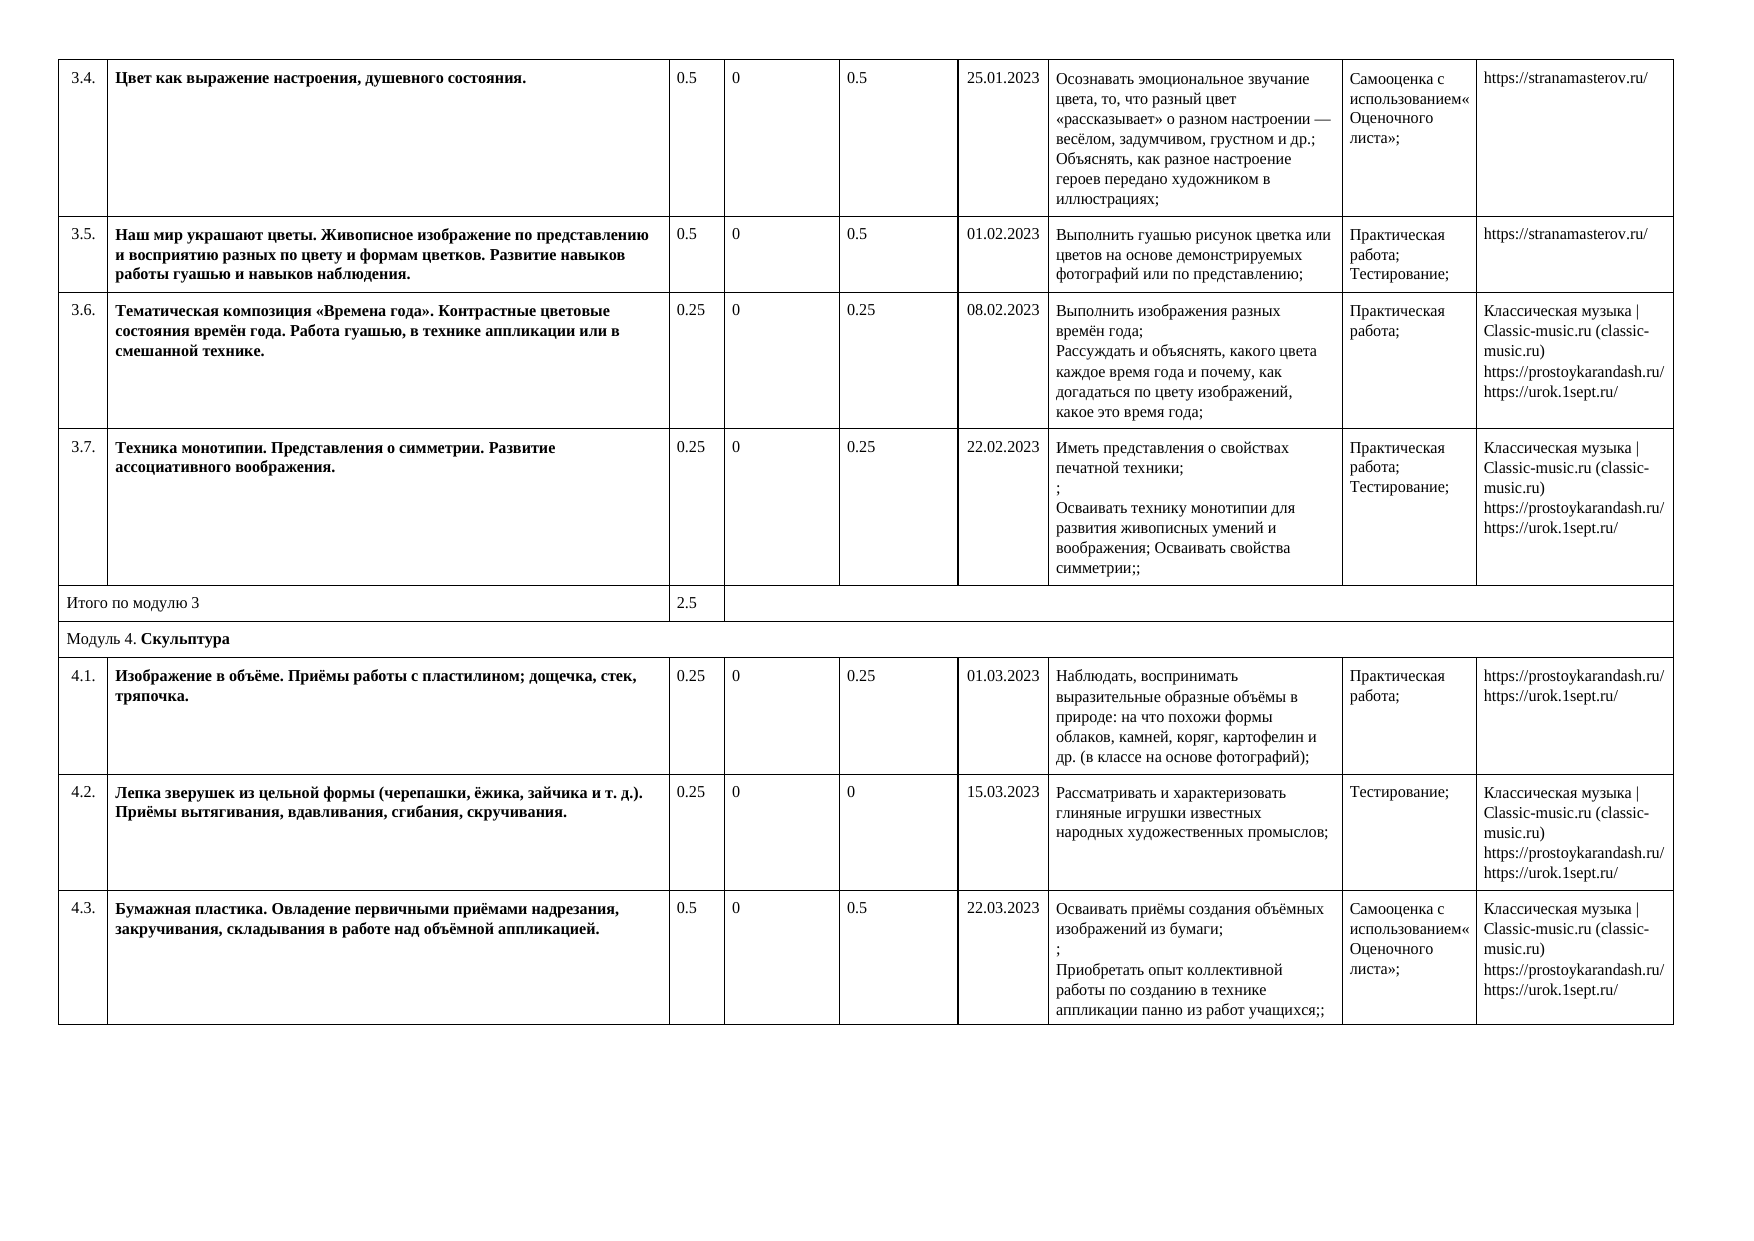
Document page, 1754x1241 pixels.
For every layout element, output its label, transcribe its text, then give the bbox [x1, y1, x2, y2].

table_cell Модуль 4. Скульптура [59, 622, 1673, 657]
table_cell 0 [725, 775, 839, 890]
table_cell 4.2. [59, 775, 107, 890]
table_cell Лепка зверушек из цельной формы (черепашки, ёжика, зайчика и т. д.). Приёмы вытягивания, вдавливания, сгибания, скручивания. [108, 775, 669, 890]
table_cell Техника монотипии. Представления о симметрии. Развитие ассоциативного воображения. [108, 429, 669, 584]
table_cell 0.25 [840, 293, 957, 428]
table_cell Тематическая композиция «Времена года». Контрастные цветовые состояния времён года. Работа гуашью, в технике аппликации или в смешанной технике. [108, 293, 669, 428]
table_cell 0 [725, 891, 839, 1024]
table_cell 3.6. [59, 293, 107, 428]
table_cell 0.25 [840, 658, 957, 773]
table_cell 0.25 [670, 658, 724, 773]
table_cell Иметь представления о свойствах печатной техники; ; Осваивать технику монотипии для развития живописных умений и воображения; Осваивать свойства симметрии;; [1049, 429, 1342, 584]
table_cell Итого по модулю 3 [59, 586, 669, 621]
table_cell Классическая музыка | Classic-music.ru (classic-music.ru) https://prostoykarandash.ru/ https://urok.1sept.ru/ [1477, 293, 1673, 428]
table_cell 0.5 [670, 891, 724, 1024]
table_cell Самооценка с использованием«Оценочного листа»; [1343, 891, 1476, 1024]
table_cell 0.25 [670, 293, 724, 428]
table_cell Тестирование; [1343, 775, 1476, 890]
table_cell 0.5 [670, 217, 724, 292]
table_cell 4.1. [59, 658, 107, 773]
table_cell 0.5 [840, 891, 957, 1024]
table_header 0.5 [840, 60, 957, 216]
table_cell 22.02.2023 [959, 429, 1048, 584]
table_cell Классическая музыка | Classic-music.ru (classic-music.ru) https://prostoykarandash.ru/ https://urok.1sept.ru/ [1477, 775, 1673, 890]
table_header 0 [725, 60, 839, 216]
table_cell Изображение в объёме. Приёмы работы с пластилином; дощечка, стек, тряпочка. [108, 658, 669, 773]
table_cell 01.03.2023 [959, 658, 1048, 773]
table_header 3.4. [59, 60, 107, 216]
table_cell 0.25 [840, 429, 957, 584]
table_cell 0 [725, 217, 839, 292]
table_cell Практическая работа; Тестирование; [1343, 429, 1476, 584]
table_cell 0 [725, 658, 839, 773]
table_cell Классическая музыка | Classic-music.ru (classic-music.ru) https://prostoykarandash.ru/ https://urok.1sept.ru/ [1477, 891, 1673, 1024]
table_cell 0.25 [670, 775, 724, 890]
table_cell Выполнить гуашью рисунок цветка или цветов на основе демонстрируемых фотографий или по представлению; [1049, 217, 1342, 292]
table_cell Практическая работа; Тестирование; [1343, 217, 1476, 292]
table_header Осознавать эмоциональное звучание цвета, то, что разный цвет «рассказывает» о разном настроении —весёлом, задумчивом, грустном и др.; Объяснять, как разное настроение героев передано художником в иллюстрациях; [1049, 60, 1342, 216]
table_cell 3.5. [59, 217, 107, 292]
table_cell 0 [725, 293, 839, 428]
table_cell 3.7. [59, 429, 107, 584]
table_cell Практическая работа; [1343, 293, 1476, 428]
table_cell https://stranamasterov.ru/ [1477, 217, 1673, 292]
table_cell 08.02.2023 [959, 293, 1048, 428]
table_cell 2.5 [670, 586, 724, 621]
table_cell 4.3. [59, 891, 107, 1024]
table_cell Наш мир украшают цветы. Живописное изображение по представлению и восприятию разных по цвету и формам цветков. Развитие навыков работы гуашью и навыков наблюдения. [108, 217, 669, 292]
table_header Самооценка с использованием«Оценочного листа»; [1343, 60, 1476, 216]
table_cell [725, 586, 1673, 621]
table_cell Рассматривать и характеризовать глиняные игрушки известных народных художественных промыслов; [1049, 775, 1342, 890]
table_cell 0.25 [670, 429, 724, 584]
table_cell Наблюдать, воспринимать выразительные образные объёмы в природе: на что похожи формы облаков, камней, коряг, картофелин и др. (в классе на основе фотографий); [1049, 658, 1342, 773]
table_cell 15.03.2023 [959, 775, 1048, 890]
table_cell 22.03.2023 [959, 891, 1048, 1024]
table_cell 0 [725, 429, 839, 584]
table_header 25.01.2023 [959, 60, 1048, 216]
table_header Цвет как выражение настроения, душевного состояния. [108, 60, 669, 216]
table_cell https://prostoykarandash.ru/ https://urok.1sept.ru/ [1477, 658, 1673, 773]
table_header https://stranamasterov.ru/ [1477, 60, 1673, 216]
table_cell Выполнить изображения разных времён года; Рассуждать и объяснять, какого цвета каждое время года и почему, как догадаться по цвету изображений, какое это время года; [1049, 293, 1342, 428]
table_cell 0.5 [840, 217, 957, 292]
table_cell Классическая музыка | Classic-music.ru (classic-music.ru) https://prostoykarandash.ru/ https://urok.1sept.ru/ [1477, 429, 1673, 584]
table_cell Бумажная пластика. Овладение первичными приёмами надрезания, закручивания, складывания в работе над объёмной аппликацией. [108, 891, 669, 1024]
table_cell Практическая работа; [1343, 658, 1476, 773]
table_cell 0 [840, 775, 957, 890]
table_header 0.5 [670, 60, 724, 216]
table_cell 01.02.2023 [959, 217, 1048, 292]
table_cell Осваивать приёмы создания объёмных изображений из бумаги; ; Приобретать опыт коллективной работы по созданию в технике аппликации панно из работ учащихся;; [1049, 891, 1342, 1024]
